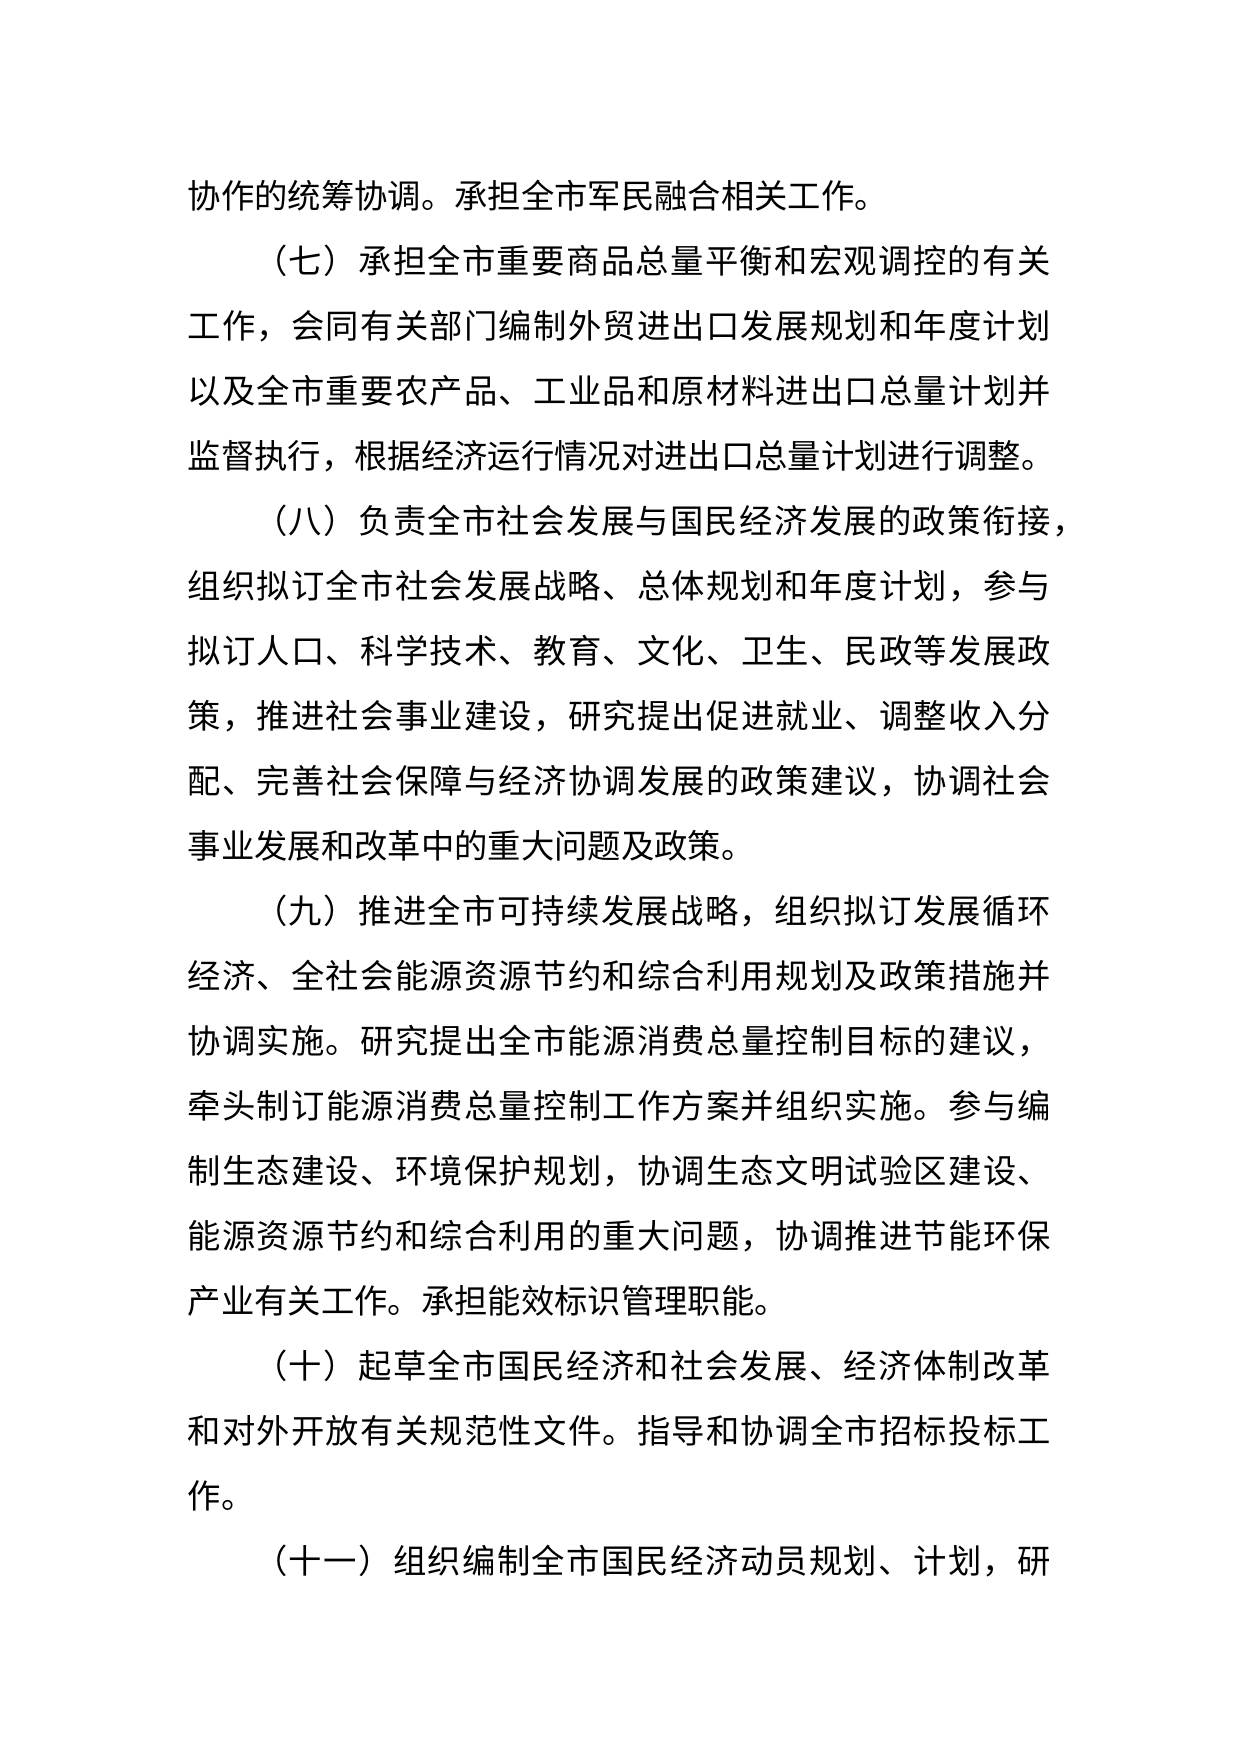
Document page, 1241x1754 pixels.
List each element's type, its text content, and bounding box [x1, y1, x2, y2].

text （七）承担全市重要商品总量平衡和宏观调控的有关工作，会同有关部门编制外贸进出口发展规划和年度计划以及全市重要农产品、工业品和原材料进出口总量计划并监督执行，根据经济运行情况对进出口总量计划进行调整。 [187, 227, 1053, 487]
text （九）推进全市可持续发展战略，组织拟订发展循环经济、全社会能源资源节约和综合利用规划及政策措施并协调实施。研究提出全市能源消费总量控制目标的建议，牵头制订能源消费总量控制工作方案并组织实施。参与编制生态建设、环境保护规划，协调生态文明试验区建设、能源资源节约和综合利用的重大问题，协调推进节能环保产业有关工作。承担能效标识管理职能。 [187, 877, 1053, 1332]
text （八）负责全市社会发展与国民经济发展的政策衔接，组织拟订全市社会发展战略、总体规划和年度计划，参与拟订人口、科学技术、教育、文化、卫生、民政等发展政策，推进社会事业建设，研究提出促进就业、调整收入分配、完善社会保障与经济协调发展的政策建议，协调社会事业发展和改革中的重大问题及政策。 [187, 487, 1053, 877]
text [187, 162, 1053, 227]
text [187, 1527, 1053, 1592]
text （十）起草全市国民经济和社会发展、经济体制改革和对外开放有关规范性文件。指导和协调全市招标投标工作。 [187, 1332, 1053, 1527]
